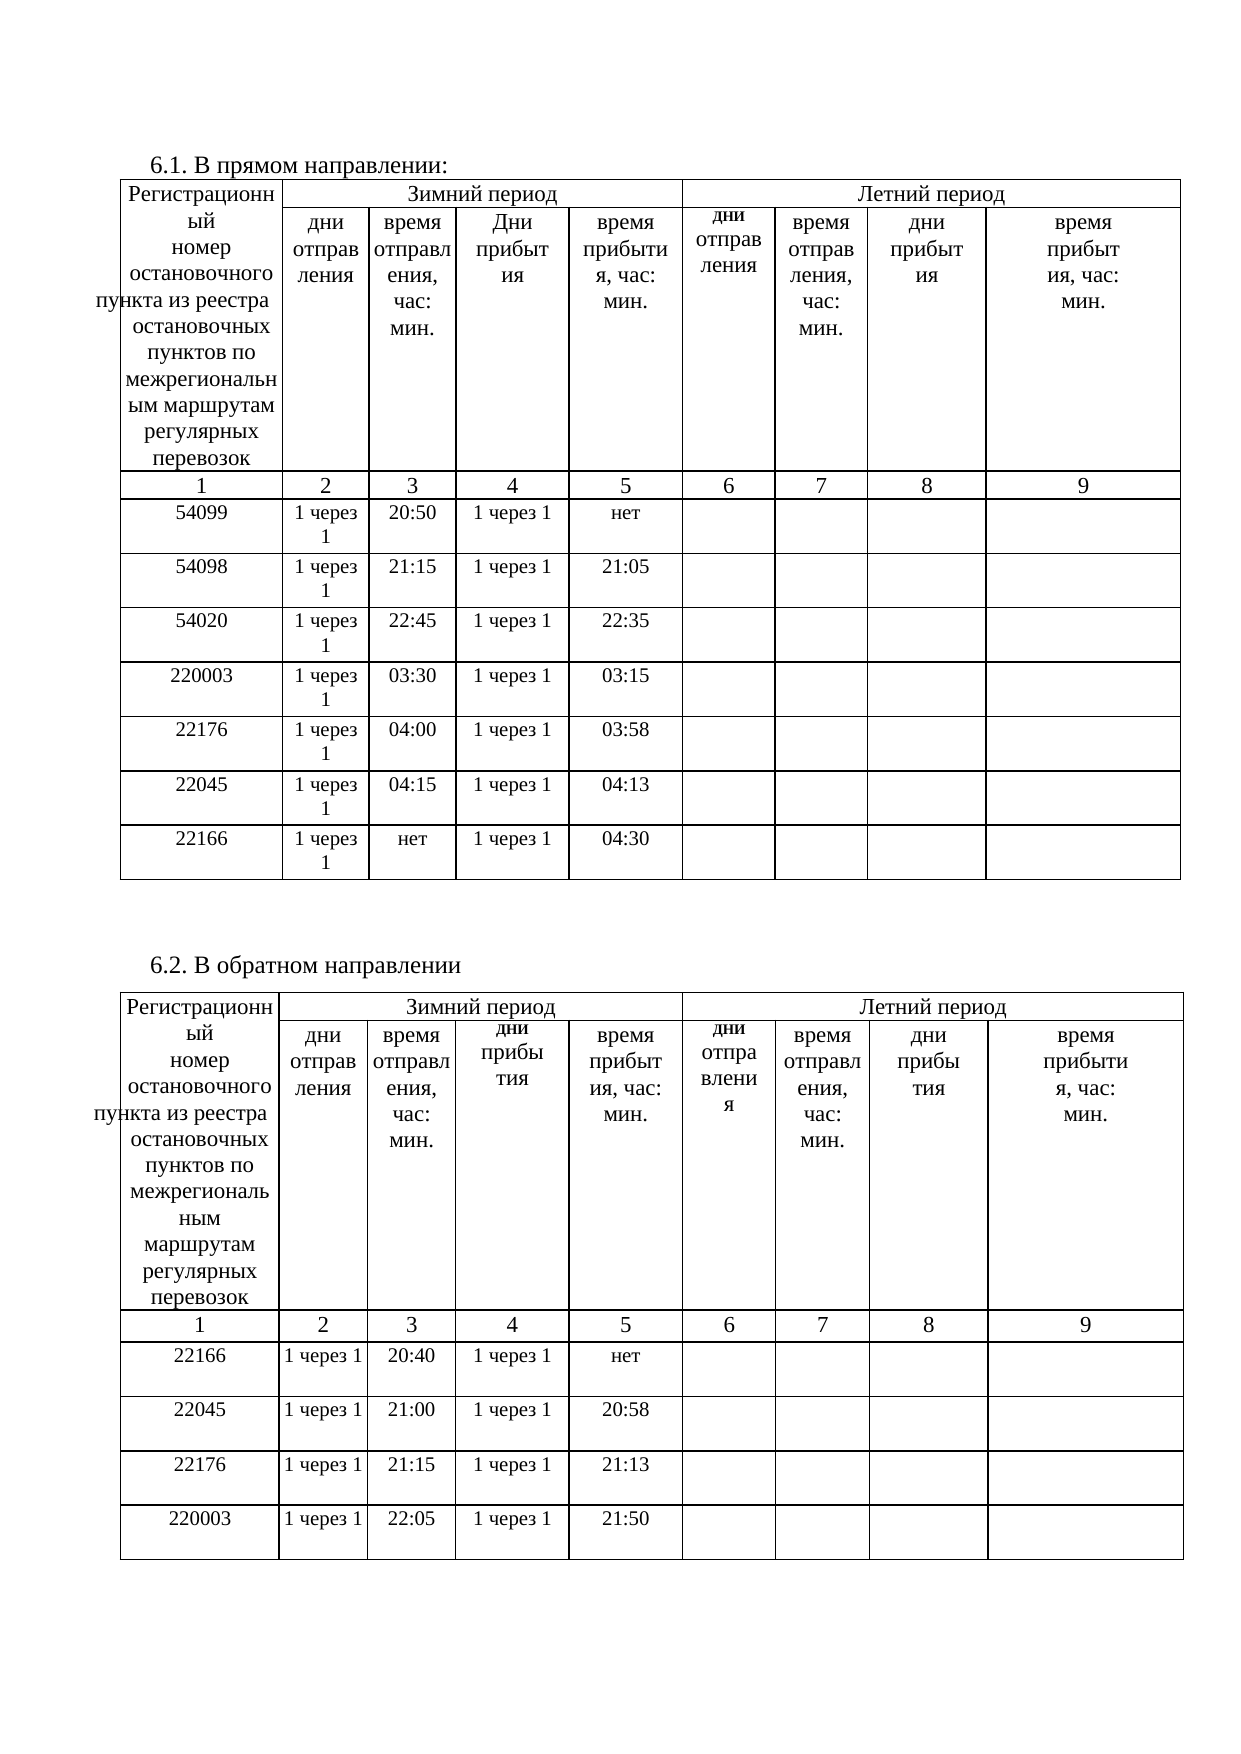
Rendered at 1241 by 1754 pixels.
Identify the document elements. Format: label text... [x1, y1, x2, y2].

table_cell 1 через 1 [283, 554, 368, 607]
table_cell 04:13 [570, 772, 682, 824]
table_cell 1 [121, 472, 282, 498]
table_cell 2 [283, 472, 368, 498]
table_cell 7 [776, 472, 867, 498]
table_cell 22045 [121, 772, 282, 824]
table_cell [683, 717, 774, 770]
table_cell 8 [870, 1311, 987, 1341]
table_header Летний период [683, 993, 1183, 1019]
table_cell время отправл ения, час: мин. [370, 208, 455, 470]
table_cell 1 через 1 [456, 1506, 568, 1559]
table_cell нет [570, 1343, 682, 1396]
table_cell 22045 [121, 1397, 278, 1450]
table_cell [868, 663, 985, 716]
table_cell 1 через 1 [457, 663, 568, 716]
table_cell [870, 1452, 987, 1504]
table_header Летний период [683, 180, 1180, 207]
table_cell время прибыт ия, час: мин. [570, 1021, 682, 1309]
table_cell 2 [280, 1311, 367, 1341]
table_cell 6 [683, 472, 774, 498]
table_cell [987, 772, 1180, 824]
table_cell нет [370, 826, 455, 879]
table_cell [776, 826, 867, 879]
table_cell 1 через 1 [283, 772, 368, 824]
table_cell [683, 1397, 775, 1450]
table_cell 20:50 [370, 500, 455, 552]
table_cell время отправл ения, час: мин. [368, 1021, 455, 1309]
table_header Регистрационный номер остановочного пункта из реестра остановочных пунктов по межрегиональным маршрутам регулярных перевозок [121, 180, 282, 470]
table_cell [987, 554, 1180, 607]
table_cell [683, 772, 774, 824]
table_cell [683, 1452, 775, 1504]
table_cell [683, 608, 774, 661]
table_cell [868, 717, 985, 770]
table_cell 1 [121, 1311, 278, 1341]
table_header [121, 993, 278, 1309]
table_cell 22:05 [368, 1506, 455, 1559]
table_cell ДНИ отправ ления [683, 208, 774, 470]
table_cell 20:58 [570, 1397, 682, 1450]
table_cell 04:15 [370, 772, 455, 824]
table_cell 5 [570, 1311, 682, 1341]
table_cell [868, 772, 985, 824]
table_cell 1 через 1 [457, 717, 568, 770]
table_cell 1 через 1 [283, 500, 368, 552]
table_cell 1 через 1 [280, 1452, 367, 1504]
table_cell дни отправ ления [283, 208, 368, 470]
table_cell [683, 554, 774, 607]
table_cell 8 [868, 472, 985, 498]
table_cell [868, 608, 985, 661]
table_cell 21:15 [370, 554, 455, 607]
table_cell 21:13 [570, 1452, 682, 1504]
table_cell 1 через 1 [457, 826, 568, 879]
table_cell 4 [457, 472, 568, 498]
table_cell 7 [776, 1311, 869, 1341]
table_cell 54098 [121, 554, 282, 607]
table_cell [683, 663, 774, 716]
table_cell 1 через 1 [456, 1452, 568, 1504]
table_cell 22176 [121, 1452, 278, 1504]
table_cell [987, 663, 1180, 716]
table_cell 220003 [121, 1506, 278, 1559]
table_cell [870, 1397, 987, 1450]
table_cell 22:45 [370, 608, 455, 661]
table_cell 03:58 [570, 717, 682, 770]
table_cell 1 через 1 [457, 554, 568, 607]
table_cell 1 через 1 [283, 826, 368, 879]
table_cell 20:40 [368, 1343, 455, 1396]
table_cell 03:15 [570, 663, 682, 716]
table_cell [987, 826, 1180, 879]
table_cell [776, 772, 867, 824]
table_cell 9 [987, 472, 1180, 498]
table_cell 1 через 1 [457, 608, 568, 661]
table_cell [683, 1506, 775, 1559]
table_cell [868, 554, 985, 607]
table_header Зимний период [283, 180, 682, 207]
table_cell [868, 500, 985, 552]
table_cell [776, 554, 867, 607]
table_cell [776, 1397, 869, 1450]
table_cell Дни прибыт ия [457, 208, 568, 470]
table_cell 21:00 [368, 1397, 455, 1450]
table_cell дни прибыт ия [868, 208, 985, 470]
table_cell [776, 1343, 869, 1396]
table_cell 6 [683, 1311, 775, 1341]
table_cell 54099 [121, 500, 282, 552]
table_cell время отправ ления, час: мин. [776, 208, 867, 470]
table_cell 5 [570, 472, 682, 498]
table_cell [987, 500, 1180, 552]
table_cell [987, 717, 1180, 770]
table_cell дни прибы тия [870, 1021, 987, 1309]
table_cell 1 через 1 [280, 1343, 367, 1396]
table_cell 22166 [121, 826, 282, 879]
table_cell [776, 1452, 869, 1504]
table_cell 21:05 [570, 554, 682, 607]
table_cell [987, 608, 1180, 661]
table_cell 1 через 1 [283, 717, 368, 770]
table_cell ДНИ отпра влени я [683, 1021, 775, 1309]
table_cell 1 через 1 [457, 772, 568, 824]
table_cell 04:30 [570, 826, 682, 879]
table_cell 21:15 [368, 1452, 455, 1504]
table_cell время отправл ения, час: мин. [776, 1021, 869, 1309]
table_cell 3 [368, 1311, 455, 1341]
table_cell [683, 1343, 775, 1396]
table_cell [776, 717, 867, 770]
table_cell 1 через 1 [457, 500, 568, 552]
table_cell время прибыти я, час: мин. [989, 1021, 1183, 1309]
table_cell 04:00 [370, 717, 455, 770]
table_cell [683, 500, 774, 552]
table_cell 21:50 [570, 1506, 682, 1559]
table_cell [989, 1452, 1183, 1504]
table_cell нет [570, 500, 682, 552]
table_cell [989, 1506, 1183, 1559]
table_cell 1 через 1 [283, 608, 368, 661]
table_cell [776, 608, 867, 661]
table_cell время прибыти я, час: мин. [570, 208, 682, 470]
table_cell ДНИ прибы тия [456, 1021, 568, 1309]
table_cell [989, 1343, 1183, 1396]
table_cell 220003 [121, 663, 282, 716]
table_cell [776, 1506, 869, 1559]
table_cell 3 [370, 472, 455, 498]
table_cell 22166 [121, 1343, 278, 1396]
table_cell 1 через 1 [456, 1397, 568, 1450]
table_cell [776, 500, 867, 552]
table_cell [868, 826, 985, 879]
text 6.2. В обратном направлении [150, 950, 1090, 979]
table_cell 9 [989, 1311, 1183, 1341]
table_cell 1 через 1 [283, 663, 368, 716]
table_cell дни отправ ления [280, 1021, 367, 1309]
table_cell время прибыт ия, час: мин. [987, 208, 1180, 470]
table_cell 54020 [121, 608, 282, 661]
table_cell 1 через 1 [456, 1343, 568, 1396]
text 6.1. В прямом направлении: [150, 150, 1090, 179]
table_cell 22:35 [570, 608, 682, 661]
table_cell 22176 [121, 717, 282, 770]
table_cell 1 через 1 [280, 1397, 367, 1450]
table_cell [776, 663, 867, 716]
table_cell [683, 826, 774, 879]
table_cell [870, 1506, 987, 1559]
table_cell 4 [456, 1311, 568, 1341]
table_header Зимний период [280, 993, 682, 1019]
table_cell [989, 1397, 1183, 1450]
table_cell 03:30 [370, 663, 455, 716]
table_cell [870, 1343, 987, 1396]
table_cell 1 через 1 [280, 1506, 367, 1559]
